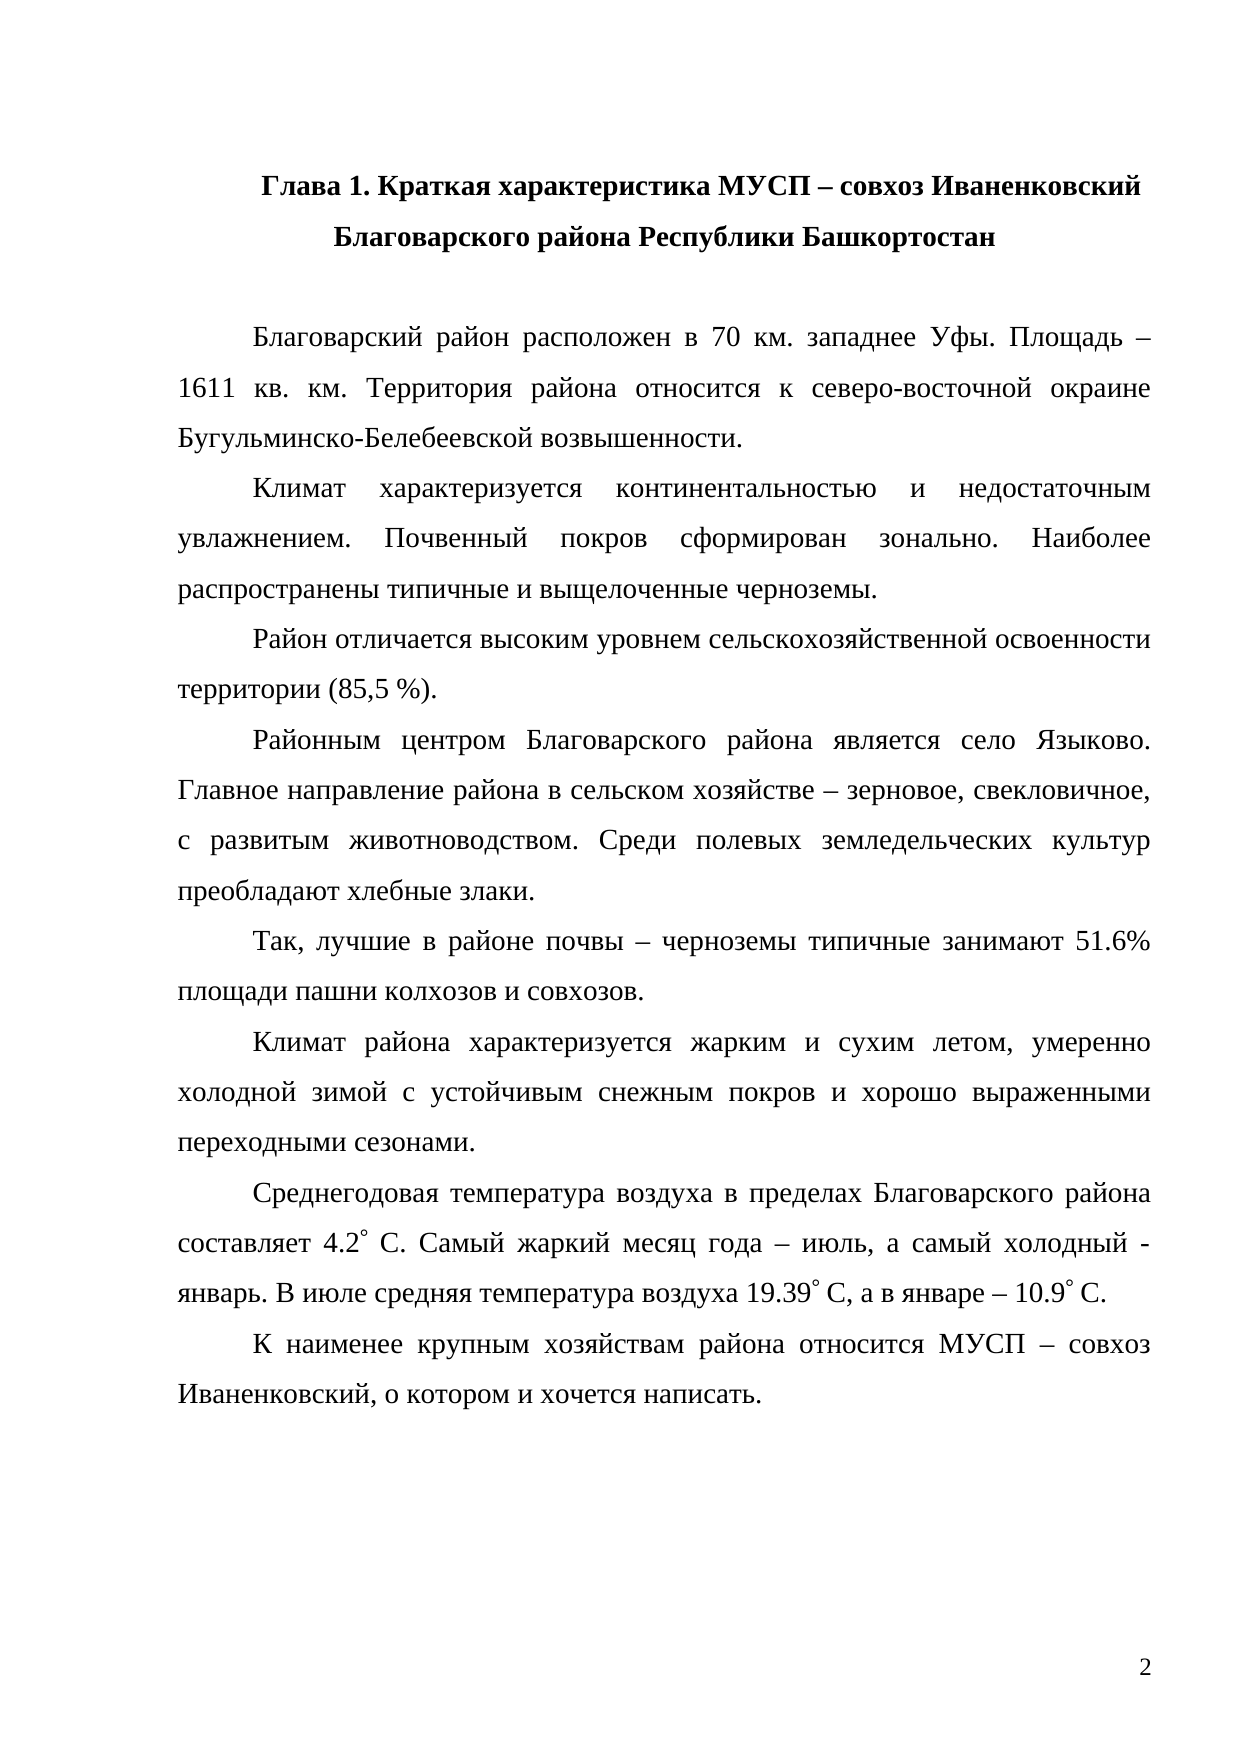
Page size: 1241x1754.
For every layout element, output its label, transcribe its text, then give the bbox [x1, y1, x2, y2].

text Климат характеризуется континентальностью и недостаточным увлажнением. Почвенный покров сформирован зонально. Наиболее распространены типичные и выщелоченные черноземы. [177, 470, 1152, 604]
text Район отличается высоким уровнем сельскохозяйственной освоенности территории (85,5 %). [177, 621, 1152, 705]
text К наименее крупным хозяйствам района относится МУСП – совхоз Иваненковский, о котором и хочется написать. [177, 1326, 1152, 1410]
text Районным центром Благоварского района является село Языково. Главное направление района в сельском хозяйстве – зерновое, свекловичное, с развитым животноводством. Среди полевых земледельческих культур преобладают хлебные злаки. [177, 722, 1152, 906]
text Благоварский район расположен в 70 км. западнее Уфы. Площадь – 1611 кв. км. Территория района относится к северо-восточной окраине Бугульминско-Белебеевской возвышенности. [177, 319, 1152, 453]
text Среднегодовая температура воздуха в пределах Благоварского района составляет 4.2 С. Самый жаркий месяц года – июль, а самый холодный - январь. В июле средняя температура воздуха 19.39 С, а в январе – 10.9 С. [177, 1175, 1152, 1309]
text Климат района характеризуется жарким и сухим летом, умеренно холодной зимой с устойчивым снежным покров и хорошо выраженными переходными сезонами. [177, 1024, 1152, 1158]
text Глава 1. Краткая характеристика МУСП – совхоз Иваненковский Благоварского района Республики Башкортостан [177, 168, 1152, 252]
text Так, лучшие в районе почвы – черноземы типичные занимают 51.6% площади пашни колхозов и совхозов. [177, 923, 1152, 1007]
